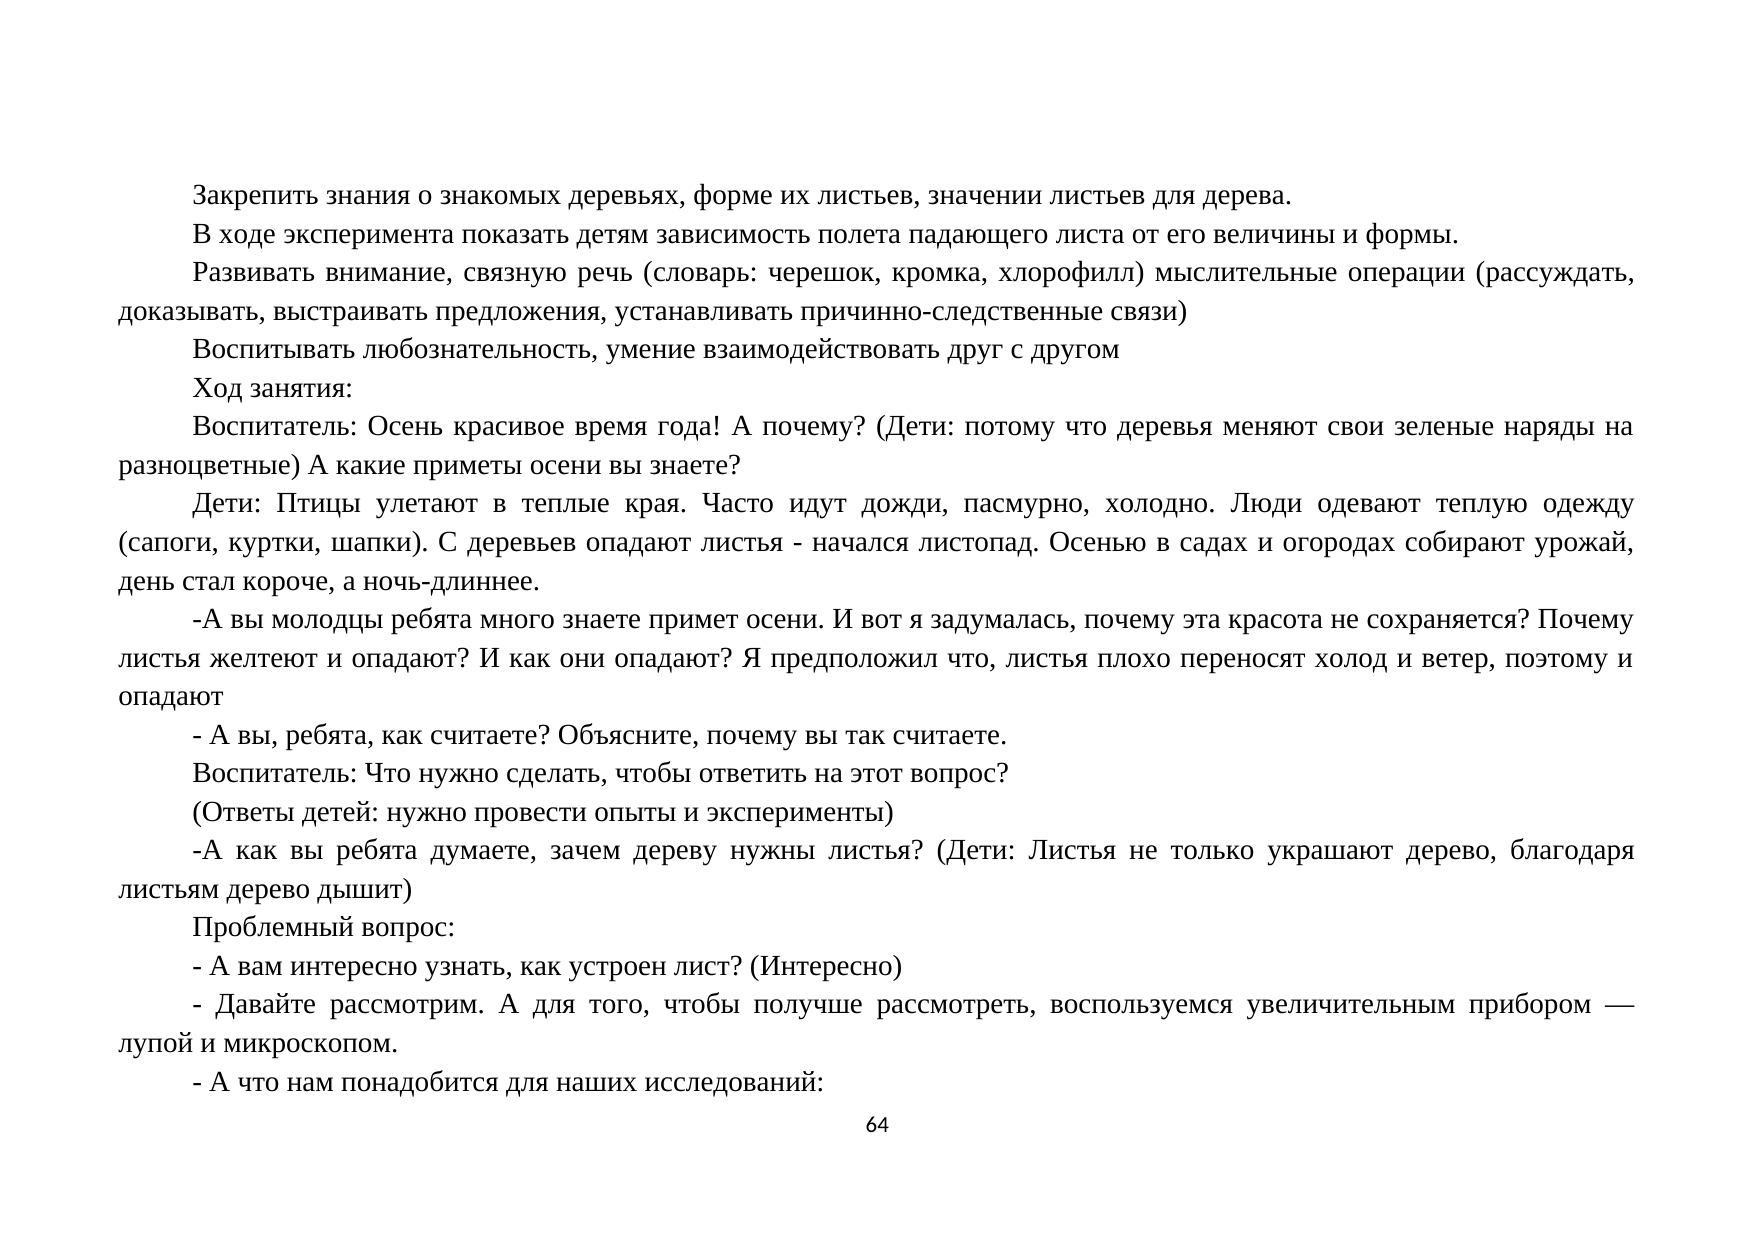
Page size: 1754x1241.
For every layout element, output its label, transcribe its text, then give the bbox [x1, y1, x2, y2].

text - А вы, ребята, как считаете? Объясните, почему вы так считаете. [118, 717, 1636, 750]
text - А вам интересно узнать, как устроен лист? (Интересно) [118, 948, 1636, 982]
text - А что нам понадобится для наших исследований: [118, 1064, 1636, 1097]
text Воспитывать любознательность, умение взаимодействовать друг с другом [118, 331, 1636, 365]
text Воспитатель: Что нужно сделать, чтобы ответить на этот вопрос? [118, 755, 1636, 789]
text - Давайте рассмотрим. А для того, чтобы получше рассмотреть, воспользуемся увеличительным прибором — лупой и микроскопом. [118, 987, 1636, 1059]
text (Ответы детей: нужно провести опыты и эксперименты) [118, 794, 1636, 827]
text Проблемный вопрос: [118, 909, 1636, 943]
text -А как вы ребята думаете, зачем дереву нужны листья? (Дети: Листья не только украшают дерево, благодаря листьям дерево дышит) [118, 832, 1636, 904]
text Воспитатель: Осень красивое время года! А почему? (Дети: потому что деревья меняют свои зеленые наряды на разноцветные) А какие приметы осени вы знаете? [118, 408, 1636, 481]
text Ход занятия: [118, 370, 1636, 403]
text -А вы молодцы ребята много знаете примет осени. И вот я задумалась, почему эта красота не сохраняется? Почему листья желтеют и опадают? И как они опадают? Я предположил что, листья плохо переносят холод и ветер, поэтому и опадают [118, 601, 1636, 712]
text Развивать внимание, связную речь (словарь: черешок, кромка, хлорофилл) мыслительные операции (рассуждать, доказывать, выстраивать предложения, устанавливать причинно-следственные связи) [118, 254, 1636, 326]
text Закрепить знания о знакомых деревьях, форме их листьев, значении листьев для дерева. [118, 177, 1636, 211]
text В ходе эксперимента показать детям зависимость полета падающего листа от его величины и формы. [118, 216, 1636, 249]
text Дети: Птицы улетают в теплые края. Часто идут дожди, пасмурно, холодно. Люди одевают теплую одежду (сапоги, куртки, шапки). С деревьев опадают листья - начался листопад. Осенью в садах и огородах собирают урожай, день стал короче, а ночь-длиннее. [118, 486, 1636, 596]
